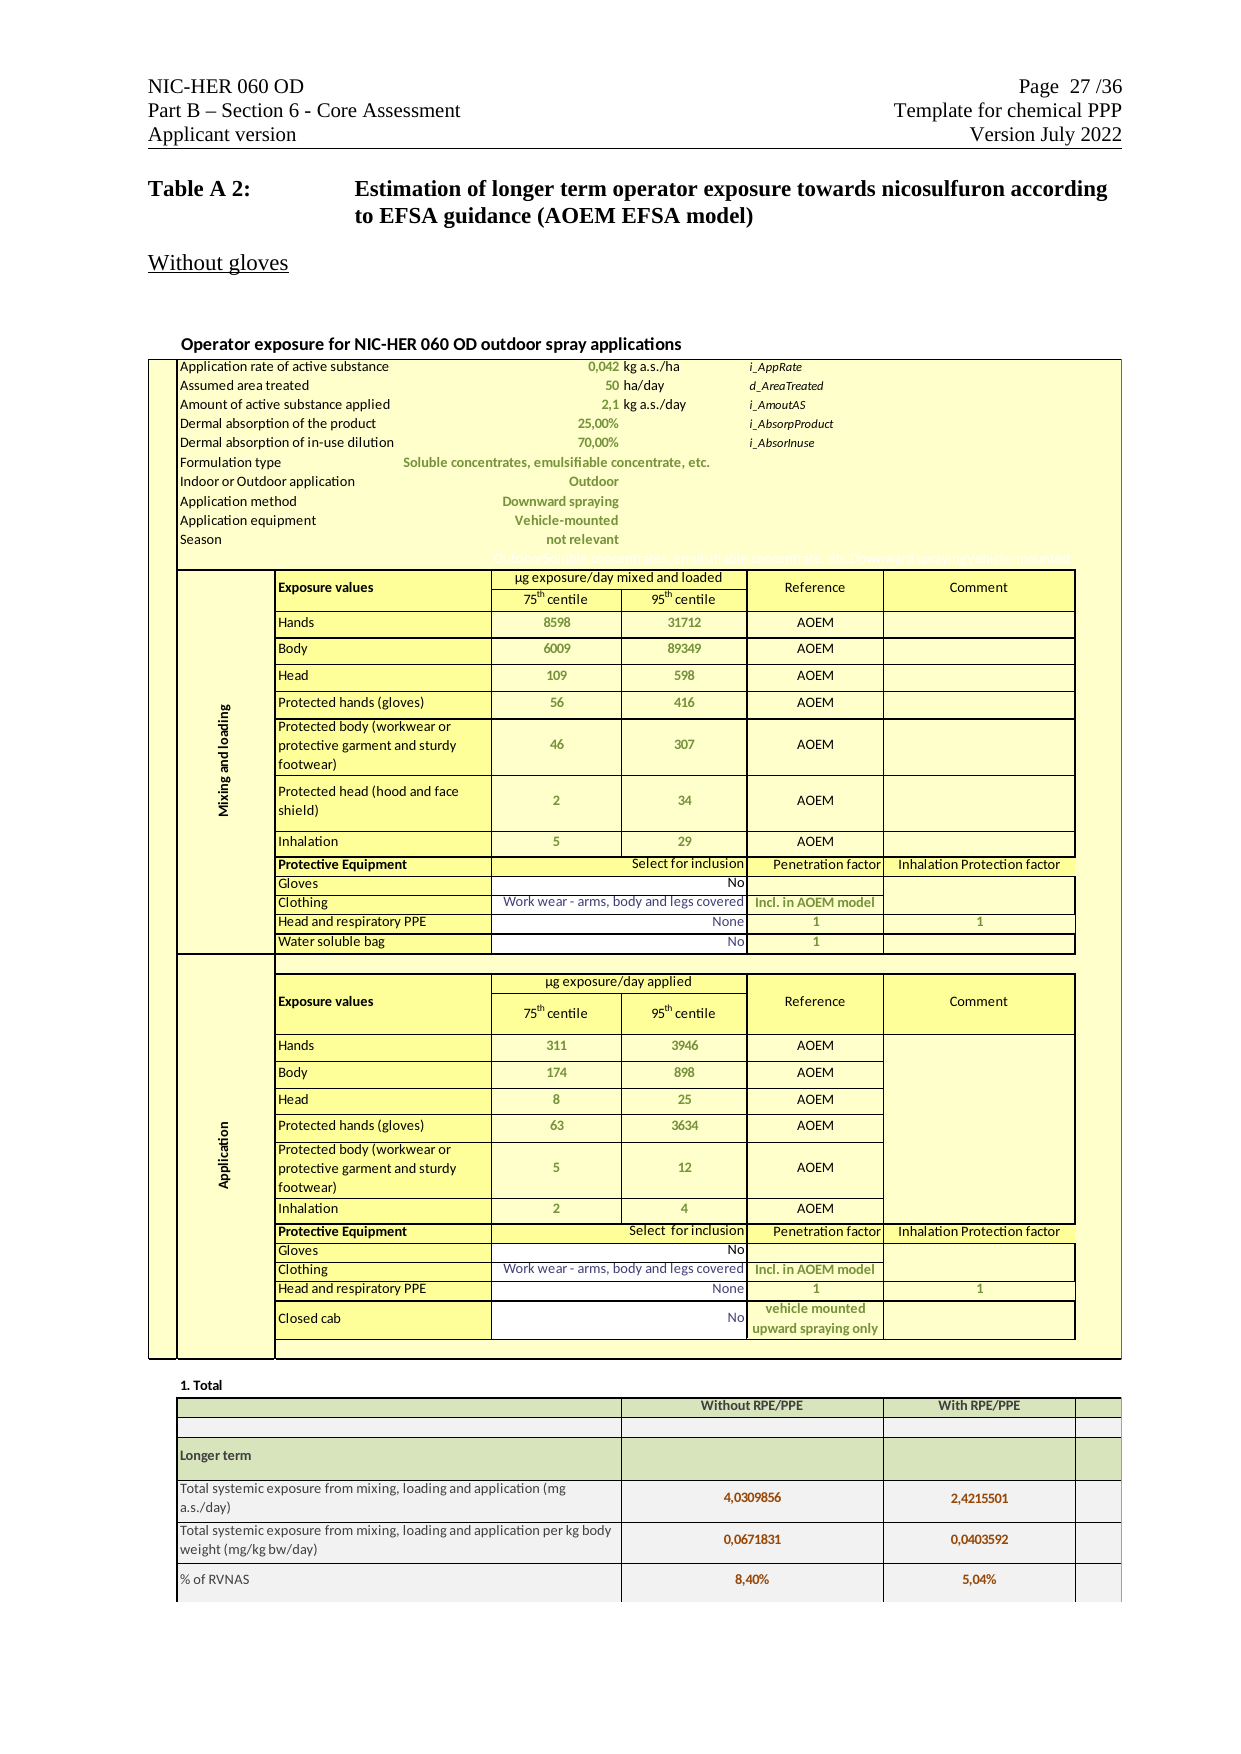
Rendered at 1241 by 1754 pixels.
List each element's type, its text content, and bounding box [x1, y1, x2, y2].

text Table A 2: Estimation of longer term operator exposure towards nicosulfuron according to EFSA guidance (AOEM EFSA model) [148, 176, 1122, 228]
text Without gloves [148, 249, 1122, 275]
